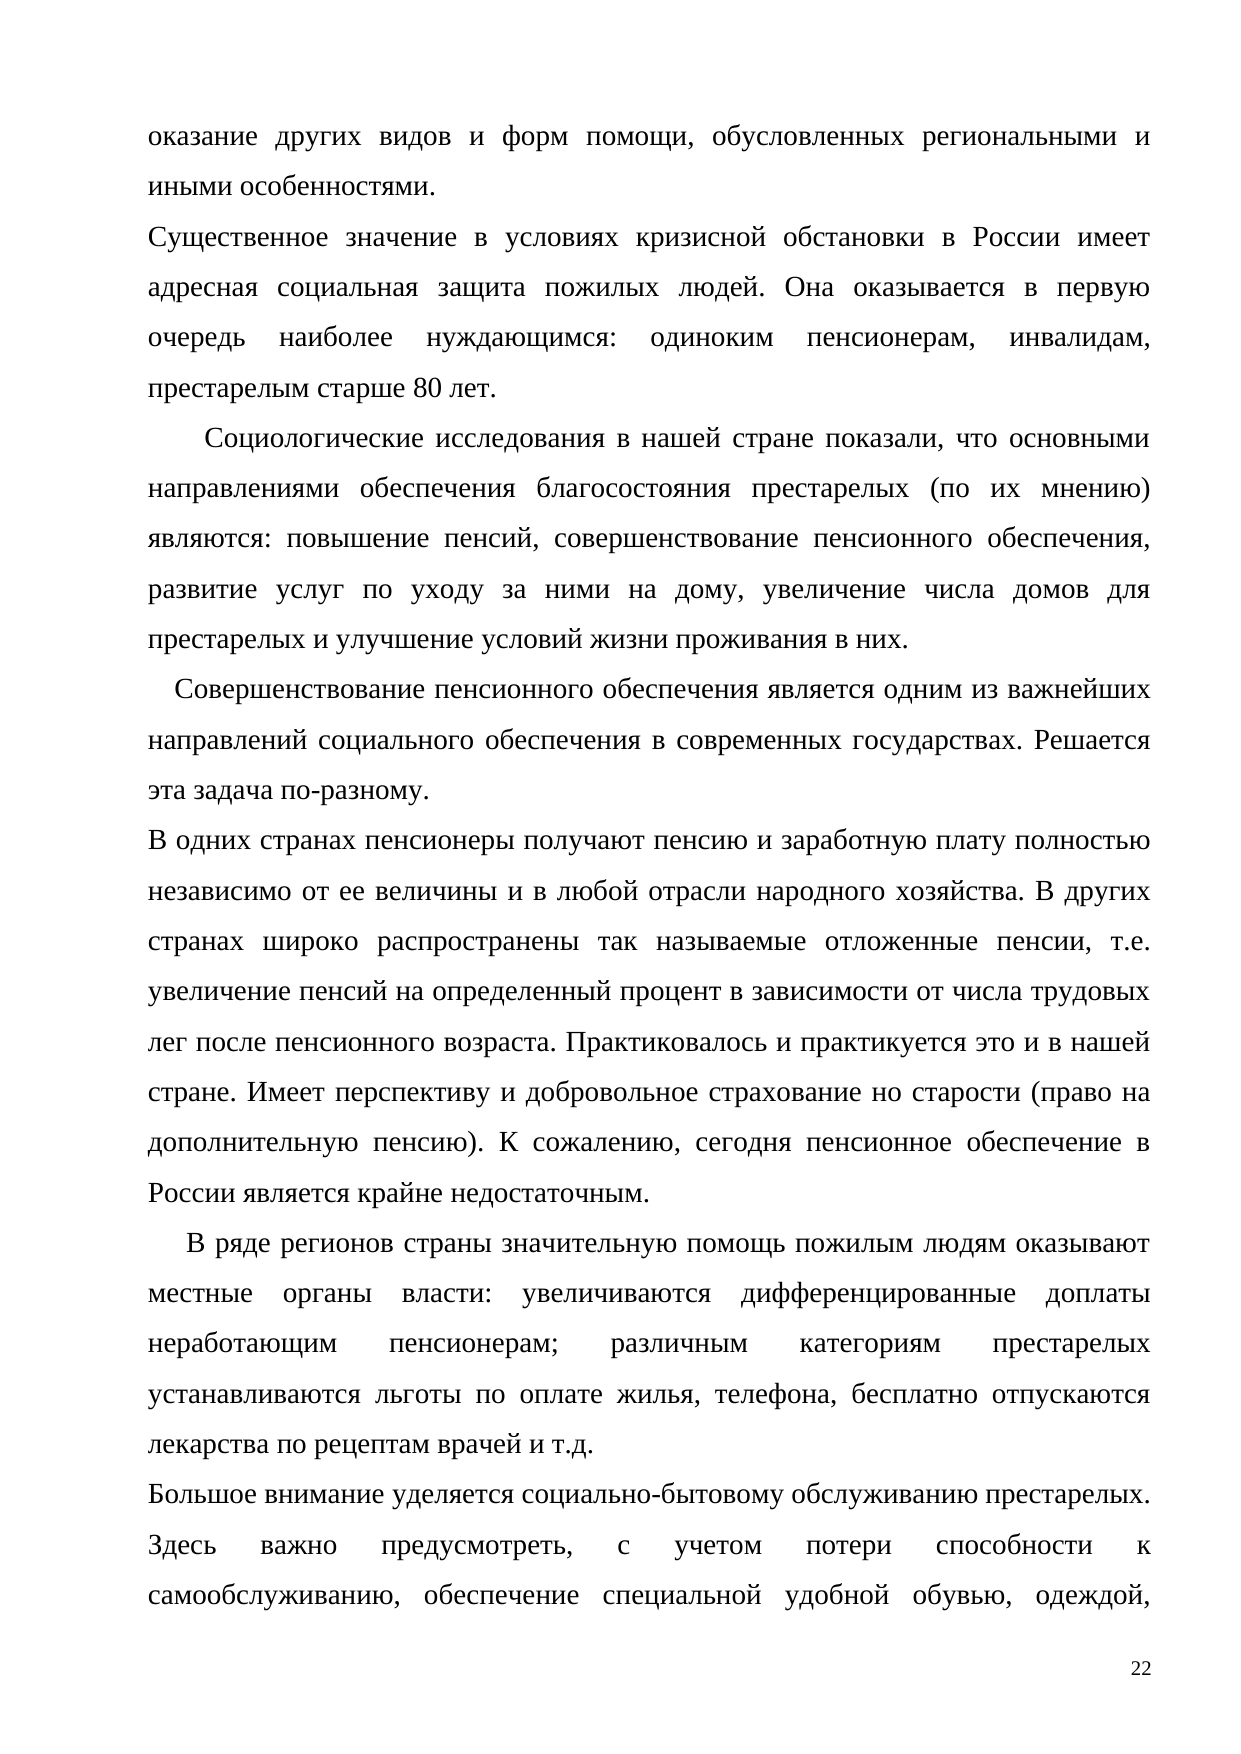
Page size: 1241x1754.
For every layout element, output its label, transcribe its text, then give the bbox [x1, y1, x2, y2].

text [148, 1477, 1152, 1611]
text Совершенствование пенсионного обеспечения является одним из важнейших направлений социального обеспечения в современных государствах. Решается эта задача по-разному. [148, 672, 1152, 806]
text Существенное значение в условиях кризисной обстановки в России имеет адресная социальная защита пожилых людей. Она оказывается в первую очередь наиболее нуждающимся: одиноким пенсионерам, инвалидам, престарелым старше 80 лет. [148, 219, 1152, 403]
text В одних странах пенсионеры получают пенсию и заработную плату полностью независимо от ее величины и в любой отрасли народного хозяйства. В других странах широко распространены так называемые отложенные пенсии, т.е. увеличение пенсий на определенный процент в зависимости от числа трудовых лег после пенсионного возраста. Практиковалось и практикуется это и в нашей стране. Имеет перспективу и добровольное страхование но старости (право на дополнительную пенсию). К сожалению, сегодня пенсионное обеспечение в России является крайне недостаточным. [148, 822, 1152, 1208]
text Социологические исследования в нашей стране показали, что основными направлениями обеспечения благосостояния престарелых (по их мнению) являются: повышение пенсий, совершенствование пенсионного обеспечения, развитие услуг по уходу за ними на дому, увеличение числа домов для престарелых и улучшение условий жизни проживания в них. [148, 420, 1152, 655]
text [148, 118, 1152, 202]
text В ряде регионов страны значительную помощь пожилым людям оказывают местные органы власти: увеличиваются дифференцированные доплаты неработающим пенсионерам; различным категориям престарелых устанавливаются льготы по оплате жилья, телефона, бесплатно отпускаются лекарства по рецептам врачей и т.д. [148, 1225, 1152, 1460]
